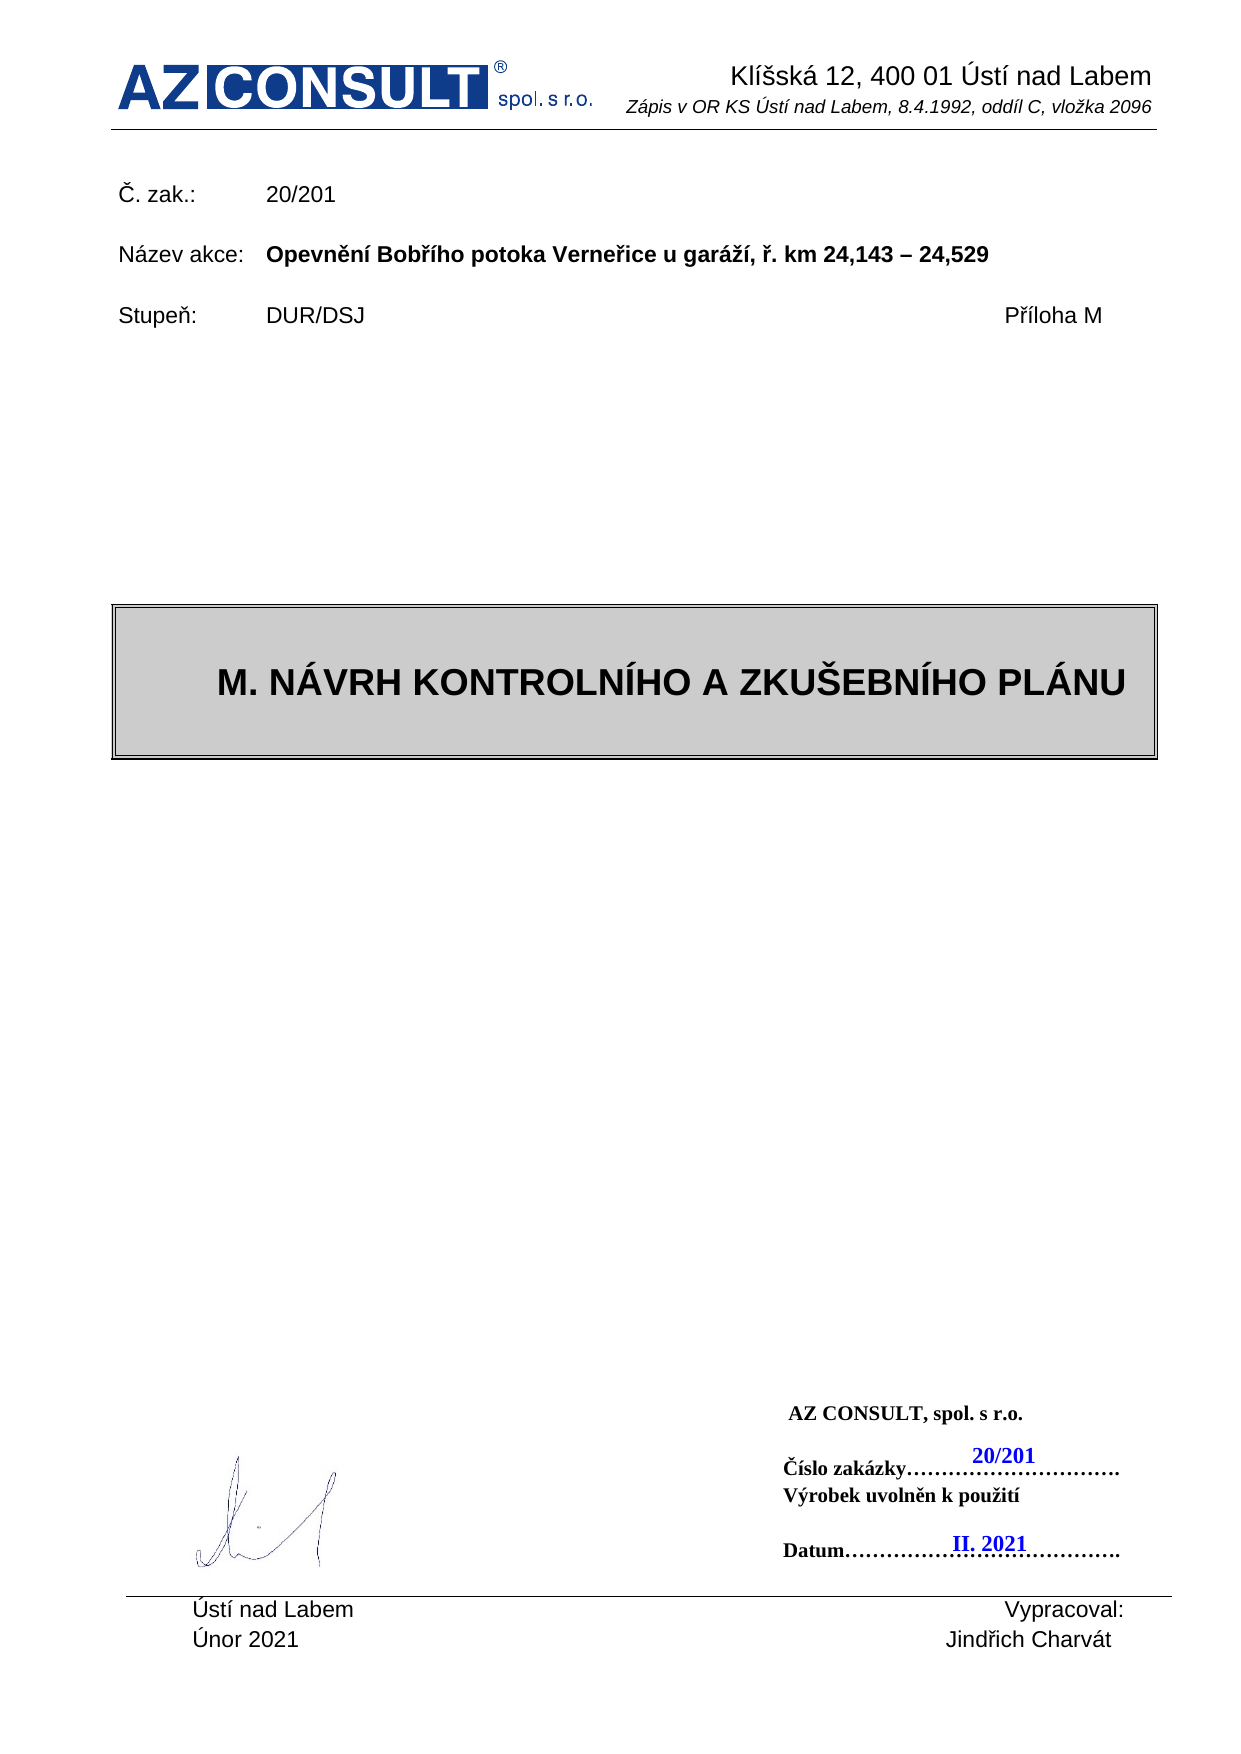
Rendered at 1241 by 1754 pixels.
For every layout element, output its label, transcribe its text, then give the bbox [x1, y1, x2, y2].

title M. NÁVRH KONTROLNÍHO A ZKUŠEBNÍHO PLÁNU [116, 653, 1154, 703]
text Název akce: Opevnění Bobřího potoka Verneřice u garáží, ř. km 24,143 – 24,529 [118, 241, 1152, 268]
subtitle Číslo zakázky…………………………. [783, 1456, 1152, 1480]
subtitle Výrobek uvolněn k použití [783, 1483, 1152, 1507]
text Stupeň: DUR/DSJ Příloha M [118, 302, 1152, 328]
picture [190, 1452, 341, 1577]
text Č. zak.: 20/201 [118, 181, 1152, 207]
text Ústí nad Labem Vypracoval: [118, 1596, 1152, 1623]
subtitle AZ CONSULT, spol. s r.o. [783, 1400, 1152, 1424]
subtitle Datum…………………………………. [783, 1538, 1152, 1562]
text Únor 2021 Jindřich Charvát [118, 1626, 1152, 1653]
